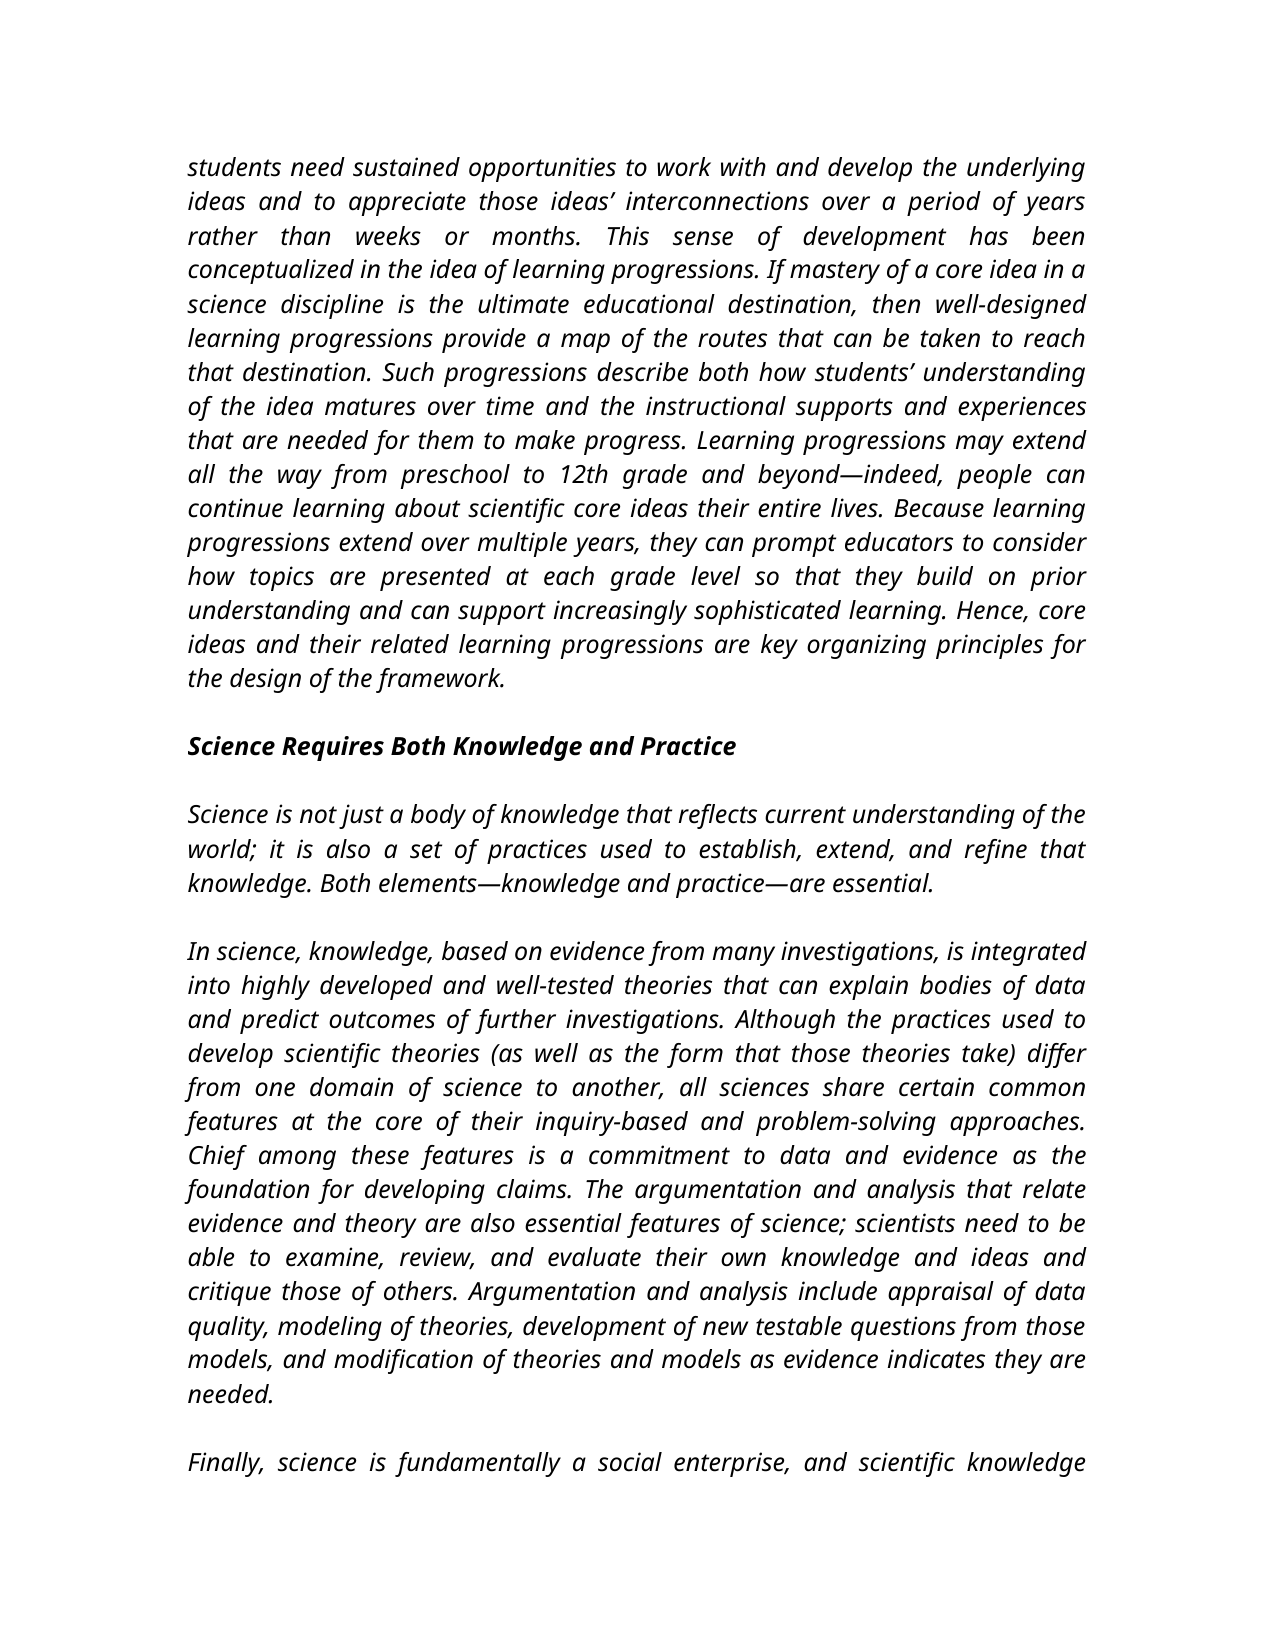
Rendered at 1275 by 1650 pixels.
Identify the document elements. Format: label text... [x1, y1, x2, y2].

text Science is not just a body of knowledge that reflects current understanding of the world; it is also a set of practices used to establish, extend, and refine that knowledge. Both elements—knowledge and practice—are essential. [187, 797, 1087, 899]
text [187, 1444, 1087, 1478]
text In science, knowledge, based on evidence from many investigations, is integrated into highly developed and well-tested theories that can explain bodies of data and predict outcomes of further investigations. Although the practices used to develop scientific theories (as well as the form that those theories take) differ from one domain of science to another, all sciences share certain common features at the core of their inquiry-based and problem-solving approaches. Chief among these features is a commitment to data and evidence as the foundation for developing claims. The argumentation and analysis that relate evidence and theory are also essential features of science; scientists need to be able to examine, review, and evaluate their own knowledge and ideas and critique those of others. Argumentation and analysis include appraisal of data quality, modeling of theories, development of new testable questions from those models, and modification of theories and models as evidence indicates they are needed. [187, 933, 1087, 1410]
text Science Requires Both Knowledge and Practice [187, 729, 1087, 763]
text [187, 150, 1087, 695]
